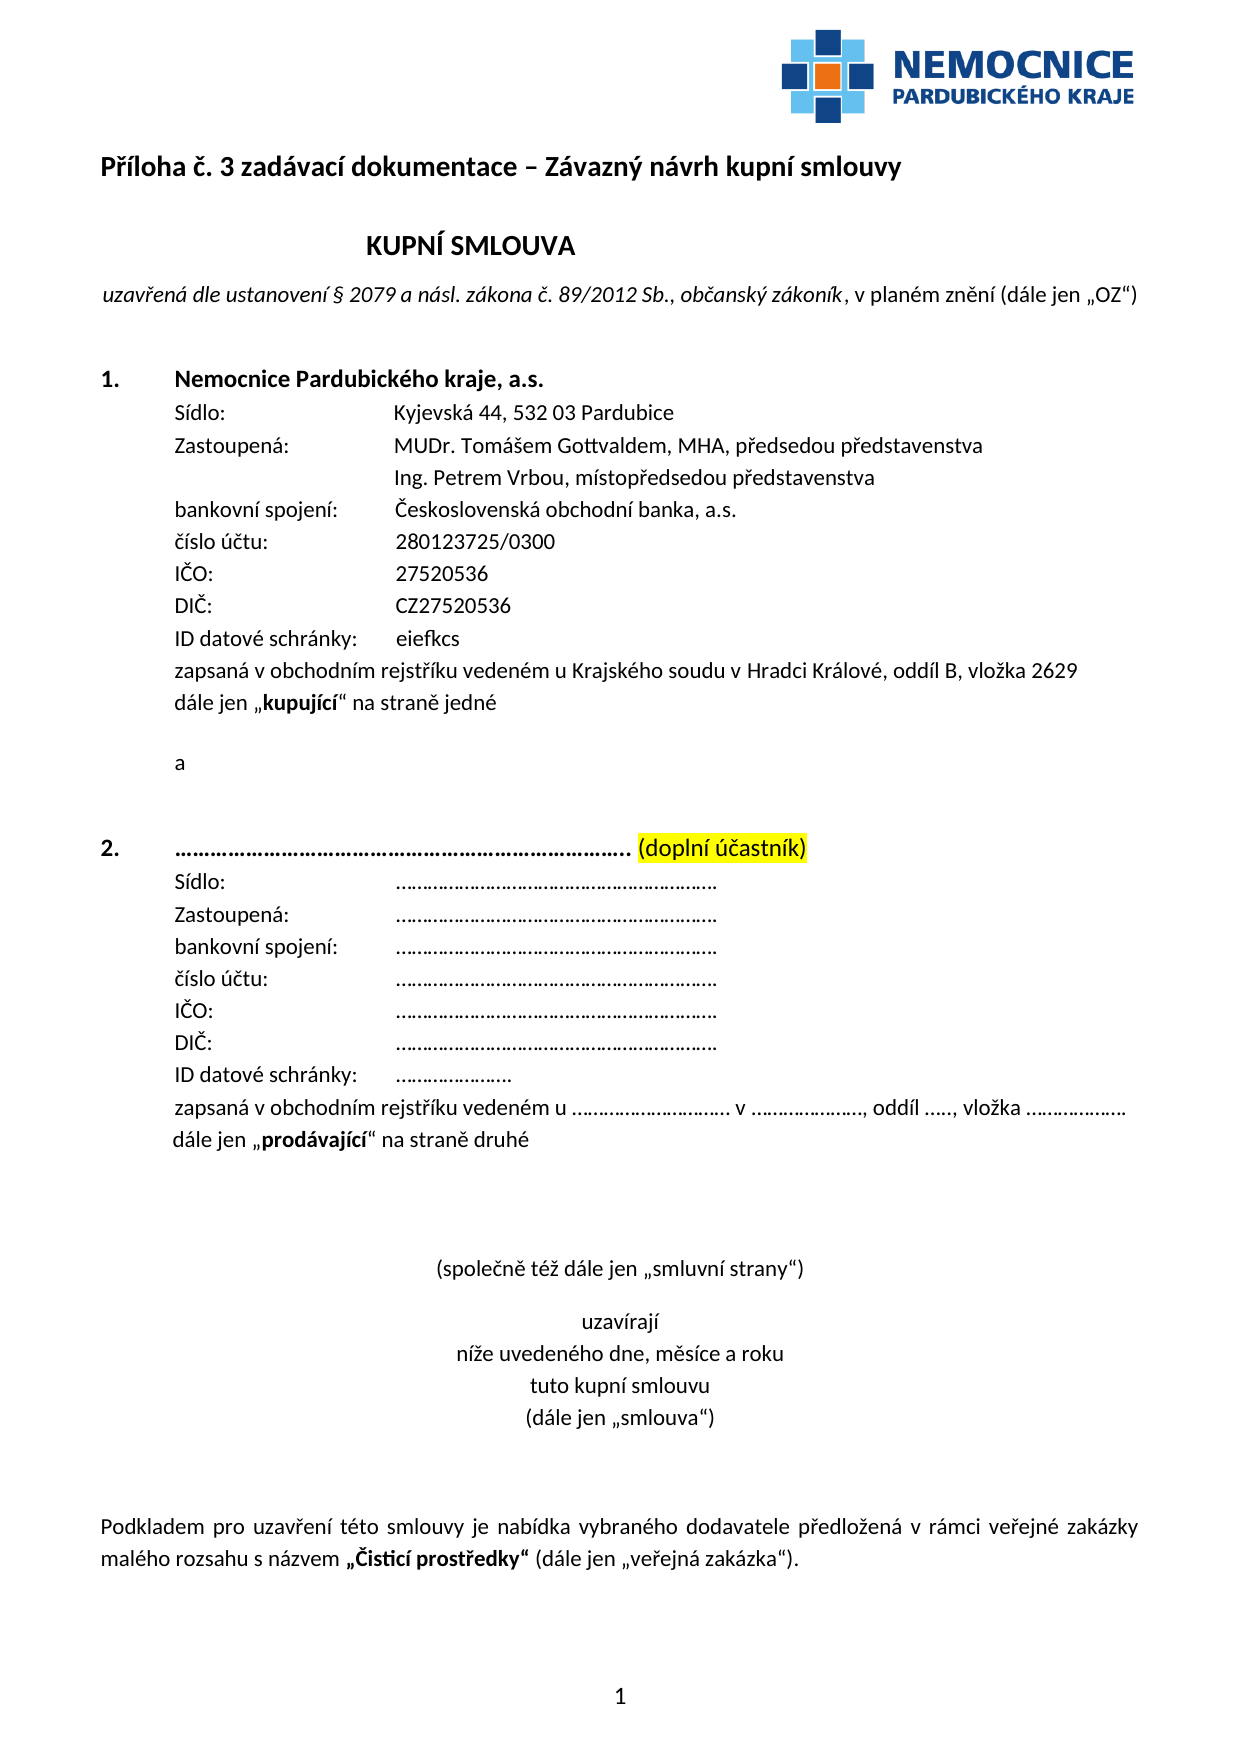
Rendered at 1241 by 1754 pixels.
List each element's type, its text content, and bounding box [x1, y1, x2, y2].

text zapsaná v obchodním rejstříku vedeném u ………………………… v …………………, oddíl ….., vložka ………………. [100, 1093, 1140, 1121]
text a [100, 748, 1140, 776]
list Nemocnice Pardubického kraje, a.s. [100, 363, 1140, 394]
subtitle tuto kupní smlouvu [100, 1371, 1140, 1399]
text dále jen „kupující“ na straně jedné [100, 688, 1140, 716]
text zapsaná v obchodním rejstříku vedeném u Krajského soudu v Hradci Králové, oddíl B, vložka 2629 [100, 656, 1140, 684]
picture [780, 28, 1134, 124]
list Sídlo: ……………………………………………………. [100, 867, 1140, 896]
list číslo účtu: 280123725/0300 [100, 527, 1140, 555]
list bankovní spojení: Československá obchodní banka, a.s. [100, 495, 1140, 523]
subtitle uzavírají [100, 1307, 1140, 1335]
subtitle níže uvedeného dne, měsíce a roku [100, 1339, 1140, 1367]
text Příloha č. 3 zadávací dokumentace – Závazný návrh kupní smlouvy [100, 148, 1140, 183]
text ID datové schránky: eiefkcs [100, 624, 1140, 652]
text Zastoupená: MUDr. Tomášem Gottvaldem, MHA, předsedou představenstva [100, 431, 1140, 459]
list bankovní spojení: ……………………………………………………. [100, 932, 1140, 960]
list ………………………………………………………………….. (doplní účastník) [100, 832, 1140, 863]
text (společně též dále jen „smluvní strany“) [100, 1254, 1140, 1282]
list Zastoupená: ……………………………………………………. [100, 900, 1140, 928]
text uzavřená dle ustanovení § 2079 a násl. zákona č. 89/2012 Sb., občanský zákoník, v planém znění (dále jen „OZ“) [100, 280, 1140, 308]
text (dále jen „smlouva“) [100, 1403, 1140, 1431]
text IČO: ……………………………………………………. [100, 996, 1140, 1024]
list číslo účtu: ……………………………………………………. [100, 964, 1140, 992]
text KUPNÍ SMLOUVA [100, 227, 1140, 262]
text DIČ: CZ27520536 [100, 592, 1140, 620]
text ID datové schránky: …………………. [100, 1061, 1140, 1089]
text dále jen „prodávající“ na straně druhé [100, 1125, 1140, 1153]
list IČO: 27520536 [100, 559, 1140, 587]
text DIČ: ……………………………………………………. [100, 1028, 1140, 1056]
text Podkladem pro uzavření této smlouvy je nabídka vybraného dodavatele předložená v rámci veřejné zakázky malého rozsahu s názvem „Čisticí prostředky“ (dále jen „veřejná zakázka“). [100, 1512, 1140, 1573]
list Sídlo: Kyjevská 44, 532 03 Pardubice [100, 398, 1140, 427]
text Ing. Petrem Vrbou, místopředsedou představenstva [100, 463, 1140, 491]
